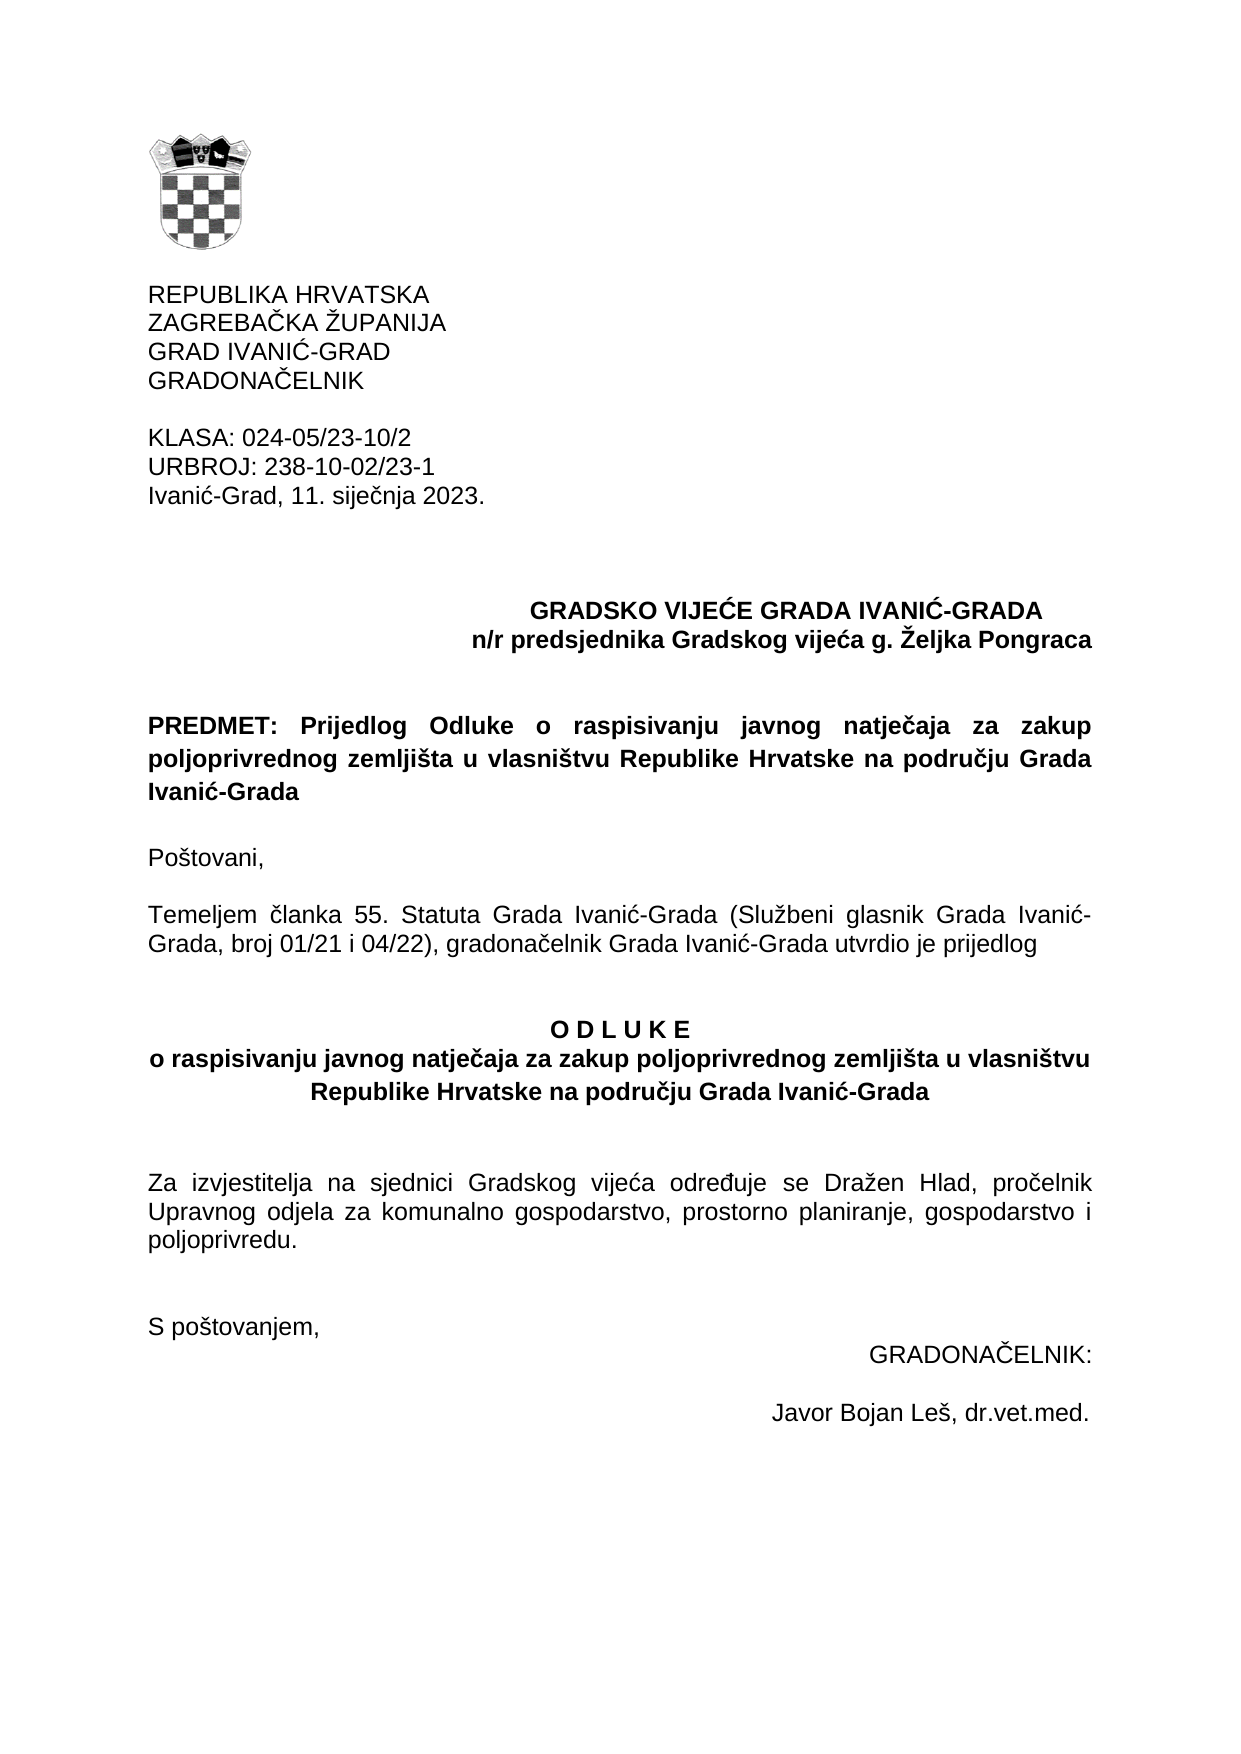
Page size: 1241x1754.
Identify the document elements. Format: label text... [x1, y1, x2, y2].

text n/r predsjednika Gradskog vijeća g. Željka Pongraca [148, 625, 1093, 653]
text Ivanić-Grad, 11. siječnja 2023. [148, 481, 1093, 510]
text Javor Bojan Leš, dr.vet.med. [148, 1398, 1093, 1427]
text URBROJ: 238-10-02/23-1 [148, 452, 1093, 481]
text Temeljem članka 55. Statuta Grada Ivanić-Grada (Službeni glasnik Grada Ivanić-Grada, broj 01/21 i 04/22), gradonačelnik Grada Ivanić-Grada utvrdio je prijedlog [148, 901, 1093, 958]
picture [147, 132, 253, 251]
text GRADONAČELNIK [148, 366, 1093, 395]
text GRADSKO VIJEĆE GRADA IVANIĆ-GRADA [148, 596, 1093, 625]
text Za izvjestitelja na sjednici Gradskog vijeća određuje se Dražen Hlad, pročelnik Upravnog odjela za komunalno gospodarstvo, prostorno planiranje, gospodarstvo i poljoprivredu. [148, 1168, 1093, 1254]
text KLASA: 024-05/23-10/2 [148, 423, 1093, 452]
text GRAD IVANIĆ-GRAD [148, 337, 1093, 366]
text o raspisivanju javnog natječaja za zakup poljoprivrednog zemljišta u vlasništvu Republike Hrvatske na području Grada Ivanić-Grada [148, 1044, 1093, 1106]
text PREDMET: Prijedlog Odluke o raspisivanju javnog natječaja za zakup poljoprivrednog zemljišta u vlasništvu Republike Hrvatske na području Grada Ivanić-Grada [148, 711, 1093, 806]
text S poštovanjem, [148, 1312, 1093, 1340]
text ZAGREBAČKA ŽUPANIJA [148, 308, 1093, 337]
text O D L U K E [148, 1016, 1093, 1044]
text Poštovani, [148, 843, 1093, 872]
text GRADONAČELNIK: [148, 1340, 1093, 1369]
text REPUBLIKA HRVATSKA [148, 280, 1093, 308]
